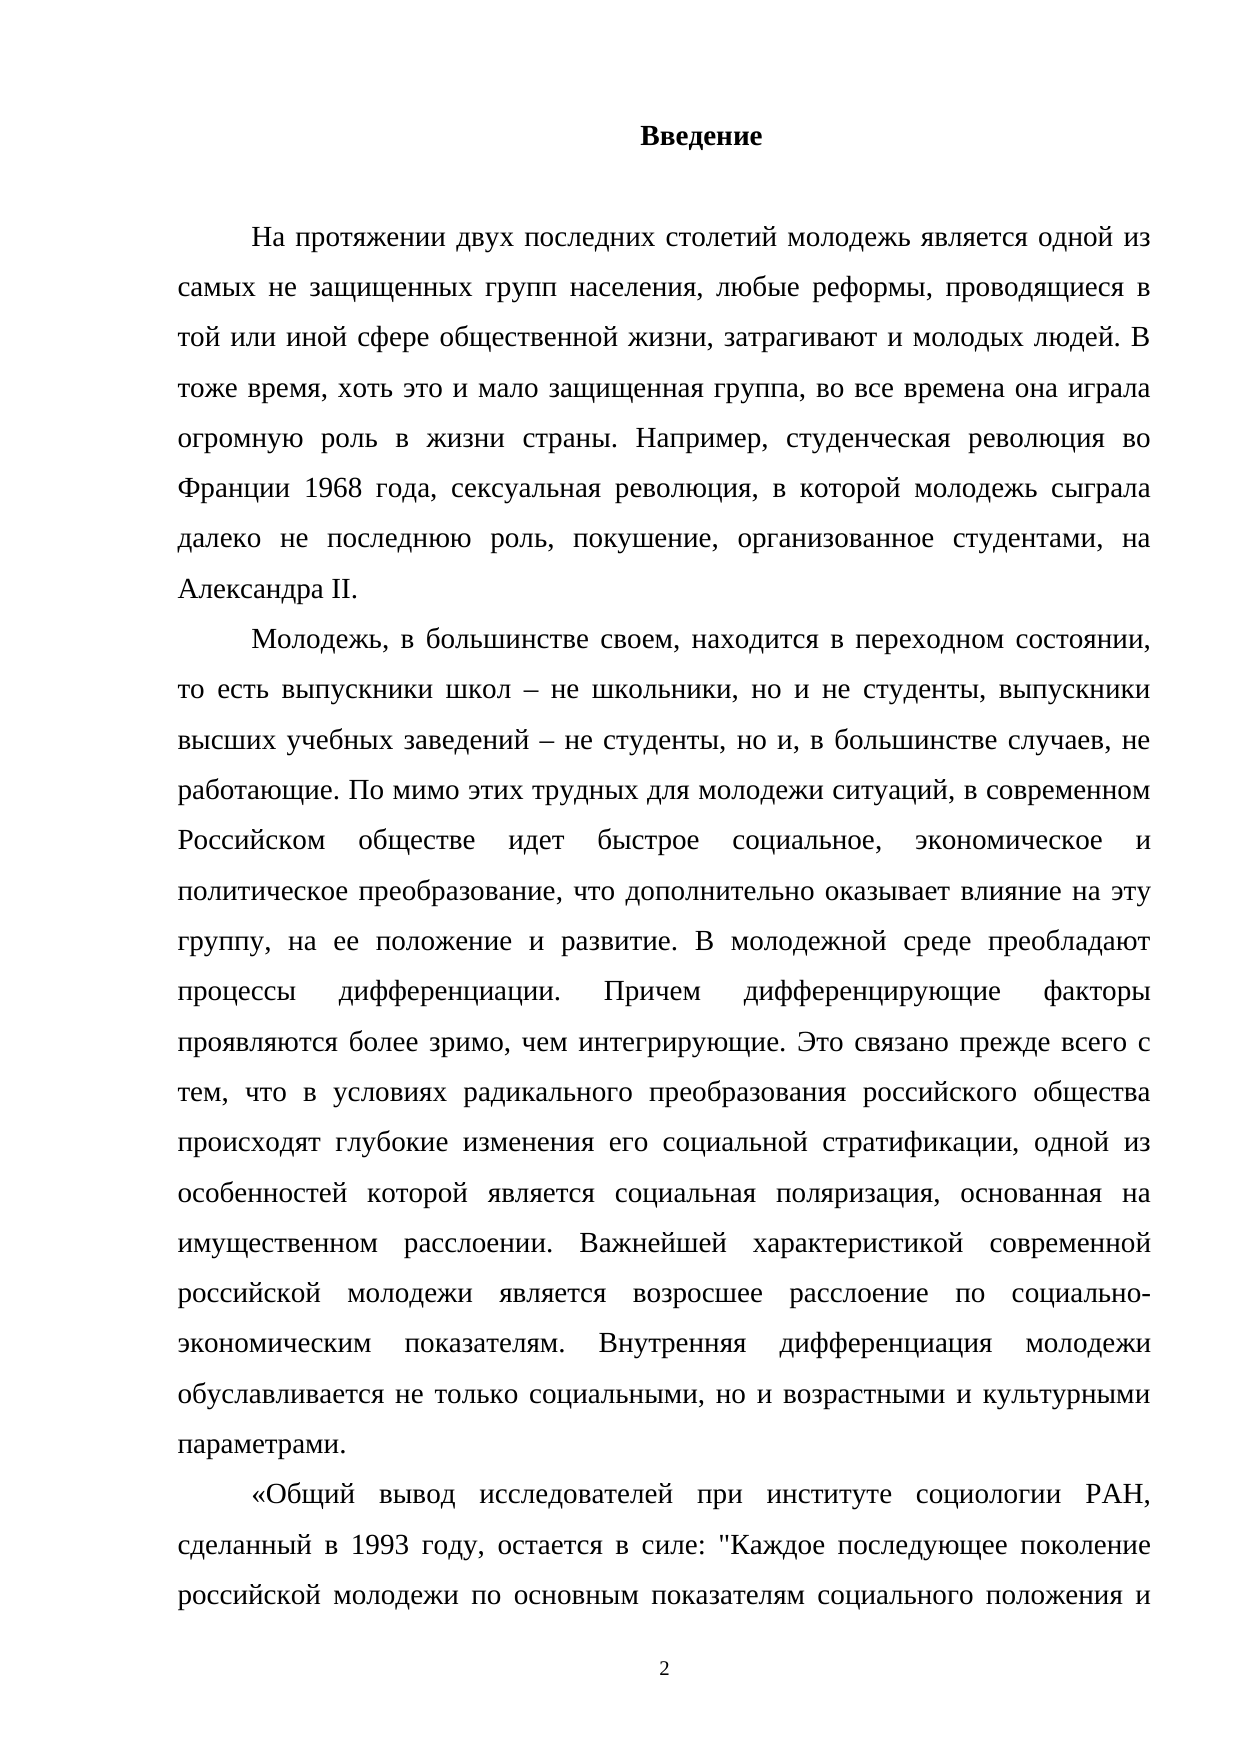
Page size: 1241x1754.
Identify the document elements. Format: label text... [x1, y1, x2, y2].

text На протяжении двух последних столетий молодежь является одной из самых не защищенных групп населения, любые реформы, проводящиеся в той или иной сфере общественной жизни, затрагивают и молодых людей. В тоже время, хоть это и мало защищенная группа, во все времена она играла огромную роль в жизни страны. Например, студенческая революция во Франции 1968 года, сексуальная революция, в которой молодежь сыграла далеко не последнюю роль, покушение, организованное студентами, на Александра II. [177, 219, 1152, 604]
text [177, 1477, 1152, 1611]
text Введение [177, 118, 1152, 152]
text Молодежь, в большинстве своем, находится в переходном состоянии, то есть выпускники школ – не школьники, но и не студенты, выпускники высших учебных заведений – не студенты, но и, в большинстве случаев, не работающие. По мимо этих трудных для молодежи ситуаций, в современном Российском обществе идет быстрое социальное, экономическое и политическое преобразование, что дополнительно оказывает влияние на эту группу, на ее положение и развитие. В молодежной среде преобладают процессы дифференциации. Причем дифференцирующие факторы проявляются более зримо, чем интегрирующие. Это связано прежде всего с тем, что в условиях радикального преобразования российского общества происходят глубокие изменения его социальной стратификации, одной из особенностей которой является социальная поляризация, основанная на имущественном расслоении. Важнейшей характеристикой современной российской молодежи является возросшее расслоение по социально-экономическим показателям. Внутренняя дифференциация молодежи обуславливается не только социальными, но и возрастными и культурными параметрами. [177, 621, 1152, 1460]
